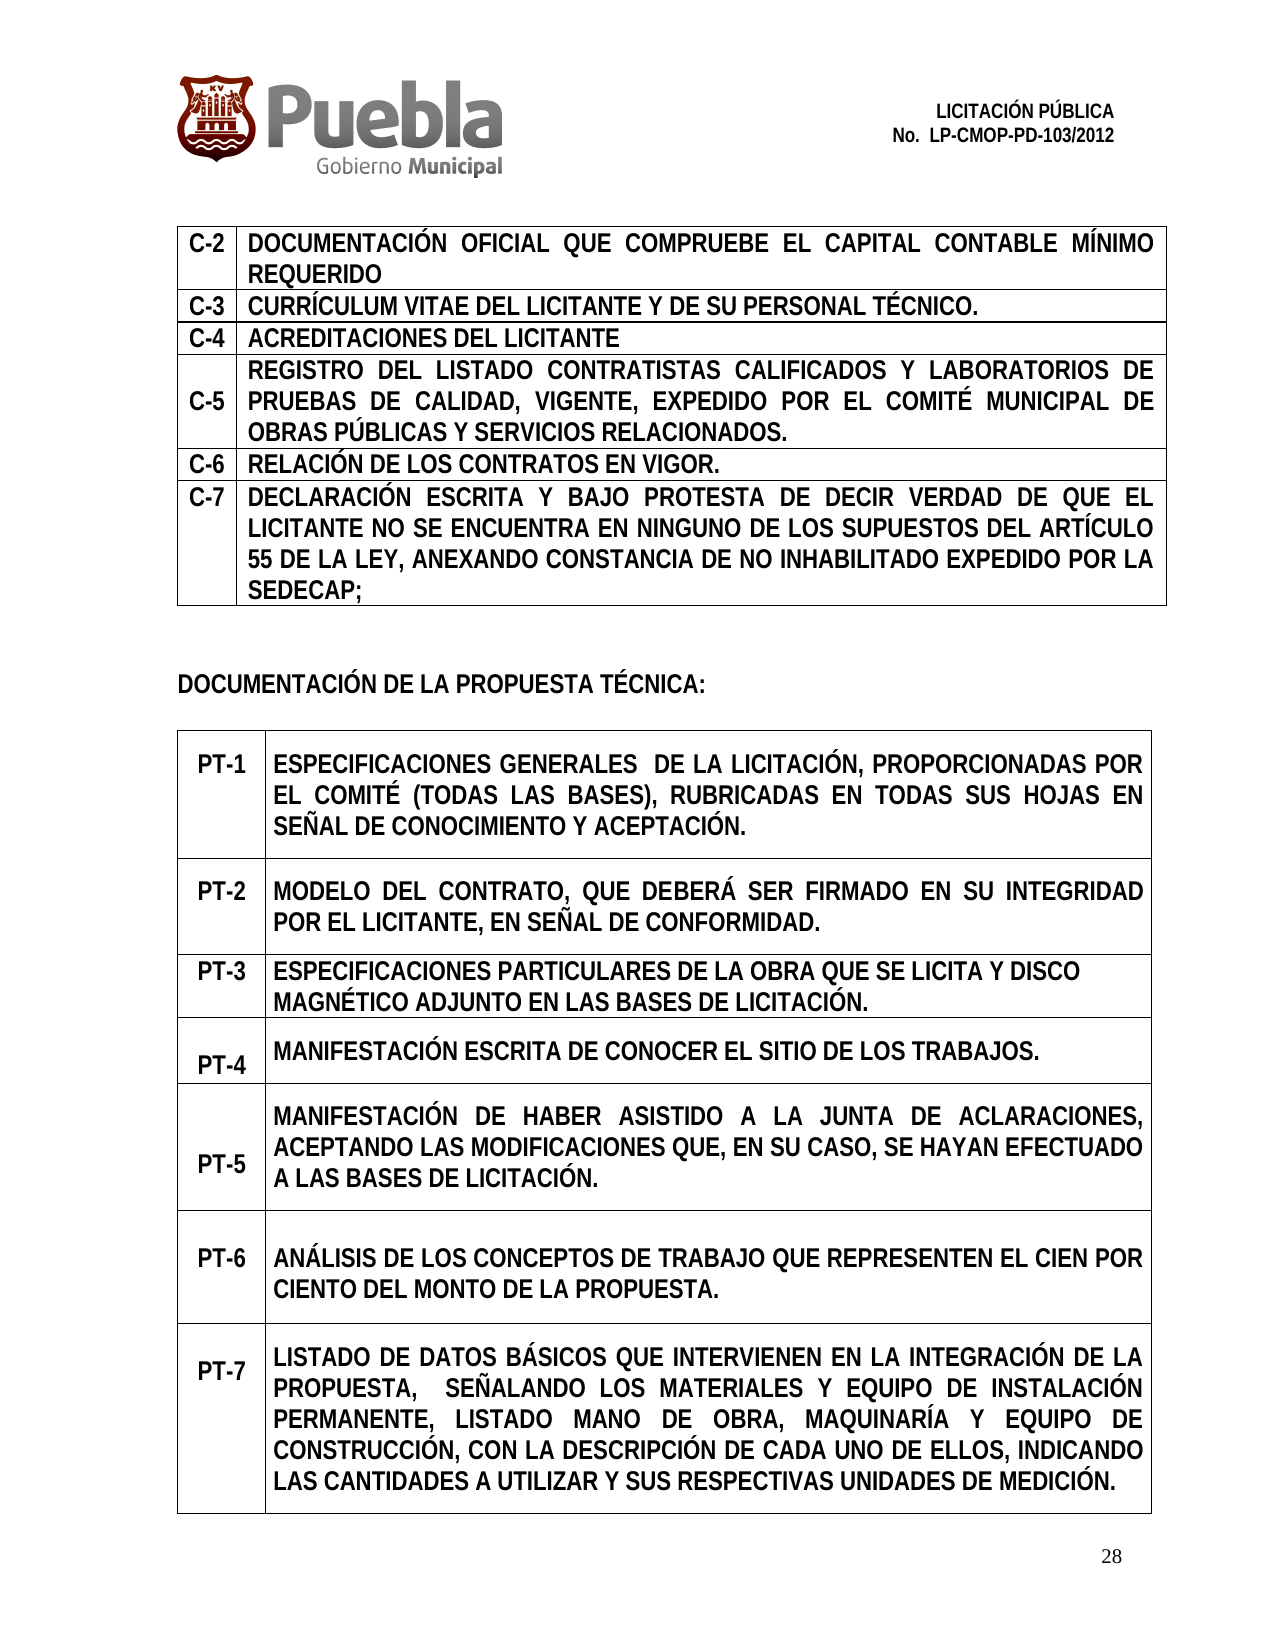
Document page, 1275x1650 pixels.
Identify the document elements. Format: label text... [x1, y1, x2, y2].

table_cell RELACIÓN DE LOS CONTRATOS EN VIGOR. [237, 449, 1166, 480]
table_cell PT-6 [178, 1211, 265, 1323]
table_cell LISTADO DE DATOS BÁSICOS QUE INTERVIENEN EN LA INTEGRACIÓN DE LA PROPUESTA, SEÑALANDO LOS MATERIALES Y EQUIPO DE INSTALACIÓN PERMANENTE, LISTADO MANO DE OBRA, MAQUINARÍA Y EQUIPO DE CONSTRUCCIÓN, CON LA DESCRIPCIÓN DE CADA UNO DE ELLOS, INDICANDO LAS CANTIDADES A UTILIZAR Y SUS RESPECTIVAS UNIDADES DE MEDICIÓN. [266, 1324, 1151, 1513]
table_cell MODELO DEL CONTRATO, QUE DEBERÁ SER FIRMADO EN SU INTEGRIDAD POR EL LICITANTE, EN SEÑAL DE CONFORMIDAD. [266, 859, 1151, 954]
table_cell C-4 [178, 323, 236, 353]
text DOCUMENTACIÓN DE LA PROPUESTA TÉCNICA: [177, 668, 1122, 699]
table_cell PT-5 [178, 1084, 265, 1210]
table_cell C-3 [178, 290, 236, 321]
table_cell C-7 [178, 481, 236, 605]
table_cell DECLARACIÓN ESCRITA Y BAJO PROTESTA DE DECIR VERDAD DE QUE EL LICITANTE NO SE ENCUENTRA EN NINGUNO DE LOS SUPUESTOS DEL ARTÍCULO 55 DE LA LEY, ANEXANDO CONSTANCIA DE NO INHABILITADO EXPEDIDO POR LA SEDECAP; [237, 481, 1166, 605]
table_cell CURRÍCULUM VITAE DEL LICITANTE Y DE SU PERSONAL TÉCNICO. [237, 290, 1166, 321]
table_header PT-1 [178, 731, 265, 858]
table_cell C-6 [178, 449, 236, 480]
table_cell REGISTRO DEL LISTADO CONTRATISTAS CALIFICADOS Y LABORATORIOS DE PRUEBAS DE CALIDAD, VIGENTE, EXPEDIDO POR EL COMITÉ MUNICIPAL DE OBRAS PÚBLICAS Y SERVICIOS RELACIONADOS. [237, 355, 1166, 448]
table_cell C-2 [178, 227, 236, 289]
table_cell DOCUMENTACIÓN OFICIAL QUE COMPRUEBE EL CAPITAL CONTABLE MÍNIMO REQUERIDO [237, 227, 1166, 289]
table_cell PT-3 [178, 955, 265, 1017]
table_cell PT-7 [178, 1324, 265, 1513]
table_cell C-5 [178, 355, 236, 448]
table_cell MANIFESTACIÓN DE HABER ASISTIDO A LA JUNTA DE ACLARACIONES, ACEPTANDO LAS MODIFICACIONES QUE, EN SU CASO, SE HAYAN EFECTUADO A LAS BASES DE LICITACIÓN. [266, 1084, 1151, 1210]
picture [177, 75, 502, 178]
table_cell ACREDITACIONES DEL LICITANTE [237, 323, 1166, 353]
table_cell PT-2 [178, 859, 265, 954]
table_header ESPECIFICACIONES GENERALES DE LA LICITACIÓN, PROPORCIONADAS POR EL COMITÉ (TODAS LAS BASES), RUBRICADAS EN TODAS SUS HOJAS EN SEÑAL DE CONOCIMIENTO Y ACEPTACIÓN. [266, 731, 1151, 858]
table_cell ESPECIFICACIONES PARTICULARES DE LA OBRA QUE SE LICITA Y DISCO MAGNÉTICO ADJUNTO EN LAS BASES DE LICITACIÓN. [266, 955, 1151, 1017]
table_cell MANIFESTACIÓN ESCRITA DE CONOCER EL SITIO DE LOS TRABAJOS. [266, 1018, 1151, 1083]
table_cell PT-4 [178, 1018, 265, 1083]
table_cell ANÁLISIS DE LOS CONCEPTOS DE TRABAJO QUE REPRESENTEN EL CIEN POR CIENTO DEL MONTO DE LA PROPUESTA. [266, 1211, 1151, 1323]
